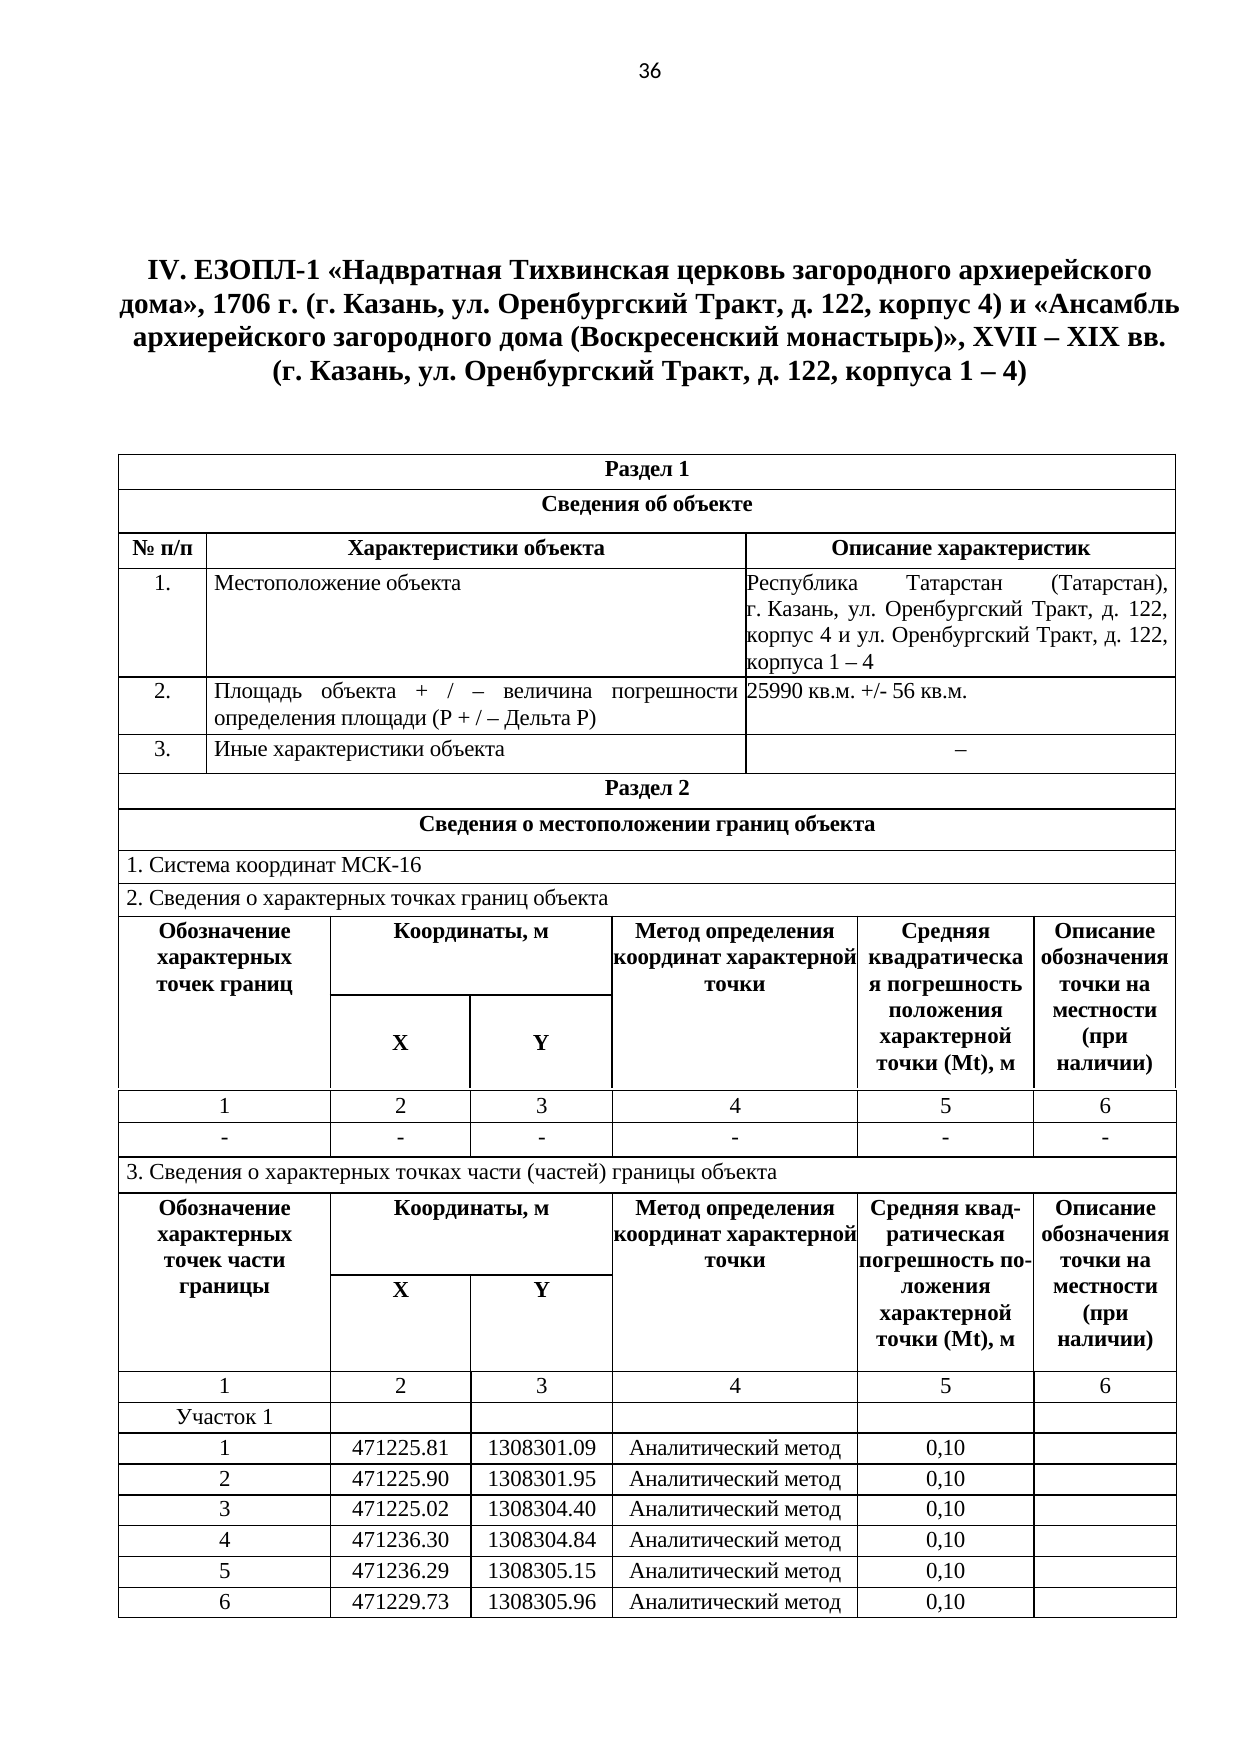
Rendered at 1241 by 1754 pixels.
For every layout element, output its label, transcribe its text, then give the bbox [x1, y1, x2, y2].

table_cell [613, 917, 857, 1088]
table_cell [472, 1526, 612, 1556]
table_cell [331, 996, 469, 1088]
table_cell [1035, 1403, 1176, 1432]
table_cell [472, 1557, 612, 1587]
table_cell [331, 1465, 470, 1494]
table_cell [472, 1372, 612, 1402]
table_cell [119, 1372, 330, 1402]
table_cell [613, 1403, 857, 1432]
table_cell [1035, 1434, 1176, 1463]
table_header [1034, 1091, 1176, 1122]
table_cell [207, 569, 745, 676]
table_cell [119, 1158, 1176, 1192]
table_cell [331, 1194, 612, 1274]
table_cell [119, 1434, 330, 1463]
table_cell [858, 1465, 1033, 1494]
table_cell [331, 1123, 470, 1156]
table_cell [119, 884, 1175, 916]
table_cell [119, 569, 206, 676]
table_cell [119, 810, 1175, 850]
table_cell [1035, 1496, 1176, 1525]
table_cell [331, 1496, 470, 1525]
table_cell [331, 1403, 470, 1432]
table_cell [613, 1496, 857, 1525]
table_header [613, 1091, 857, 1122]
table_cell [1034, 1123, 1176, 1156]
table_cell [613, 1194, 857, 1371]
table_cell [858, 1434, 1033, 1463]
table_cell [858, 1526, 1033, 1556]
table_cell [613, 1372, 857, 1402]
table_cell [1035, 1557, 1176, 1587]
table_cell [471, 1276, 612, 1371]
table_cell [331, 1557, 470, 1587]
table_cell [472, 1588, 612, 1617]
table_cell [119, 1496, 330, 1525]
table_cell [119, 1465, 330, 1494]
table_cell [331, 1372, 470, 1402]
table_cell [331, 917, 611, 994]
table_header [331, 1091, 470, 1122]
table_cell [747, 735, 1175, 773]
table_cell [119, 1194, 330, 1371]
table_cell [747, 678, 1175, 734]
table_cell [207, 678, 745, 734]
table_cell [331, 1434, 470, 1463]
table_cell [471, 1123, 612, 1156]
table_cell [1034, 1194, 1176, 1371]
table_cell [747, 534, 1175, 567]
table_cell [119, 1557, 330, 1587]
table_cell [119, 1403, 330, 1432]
text (г. Казань, ул. Оренбургский Тракт, д. 122, корпуса 1 – 4) [118, 353, 1181, 386]
text дома», 1706 г. (г. Казань, ул. Оренбургский Тракт, д. 122, корпус 4) и «Ансамбль [118, 286, 1181, 319]
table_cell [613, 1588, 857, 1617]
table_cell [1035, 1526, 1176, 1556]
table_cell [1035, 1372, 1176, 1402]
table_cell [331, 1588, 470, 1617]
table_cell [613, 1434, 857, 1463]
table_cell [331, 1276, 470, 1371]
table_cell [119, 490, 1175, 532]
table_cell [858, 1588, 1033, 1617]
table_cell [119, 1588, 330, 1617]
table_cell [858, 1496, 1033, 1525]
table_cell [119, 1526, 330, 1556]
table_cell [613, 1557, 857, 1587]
text архиерейского загородного дома (Воскресенский монастырь)», XVII – XIX вв. [118, 319, 1181, 353]
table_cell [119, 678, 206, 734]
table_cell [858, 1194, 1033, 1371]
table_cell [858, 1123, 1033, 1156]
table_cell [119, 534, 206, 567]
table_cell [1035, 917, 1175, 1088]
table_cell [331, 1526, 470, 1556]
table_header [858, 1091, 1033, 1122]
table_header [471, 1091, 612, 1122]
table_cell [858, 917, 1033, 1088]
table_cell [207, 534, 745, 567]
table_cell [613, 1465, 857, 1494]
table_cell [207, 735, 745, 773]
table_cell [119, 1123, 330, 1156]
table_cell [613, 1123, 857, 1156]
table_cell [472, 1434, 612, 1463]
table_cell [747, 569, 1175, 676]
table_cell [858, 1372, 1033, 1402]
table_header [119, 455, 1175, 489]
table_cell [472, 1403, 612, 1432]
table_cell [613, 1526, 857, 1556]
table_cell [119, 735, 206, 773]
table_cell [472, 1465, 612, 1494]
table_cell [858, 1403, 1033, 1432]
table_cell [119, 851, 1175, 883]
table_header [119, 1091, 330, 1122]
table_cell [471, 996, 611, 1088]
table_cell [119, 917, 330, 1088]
list IV. ЕЗОПЛ-1 «Надвратная Тихвинская церковь загородного архиерейского [118, 252, 1181, 286]
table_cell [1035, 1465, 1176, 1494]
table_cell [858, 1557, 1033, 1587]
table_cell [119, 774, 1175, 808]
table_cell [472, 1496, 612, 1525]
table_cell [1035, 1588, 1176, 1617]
